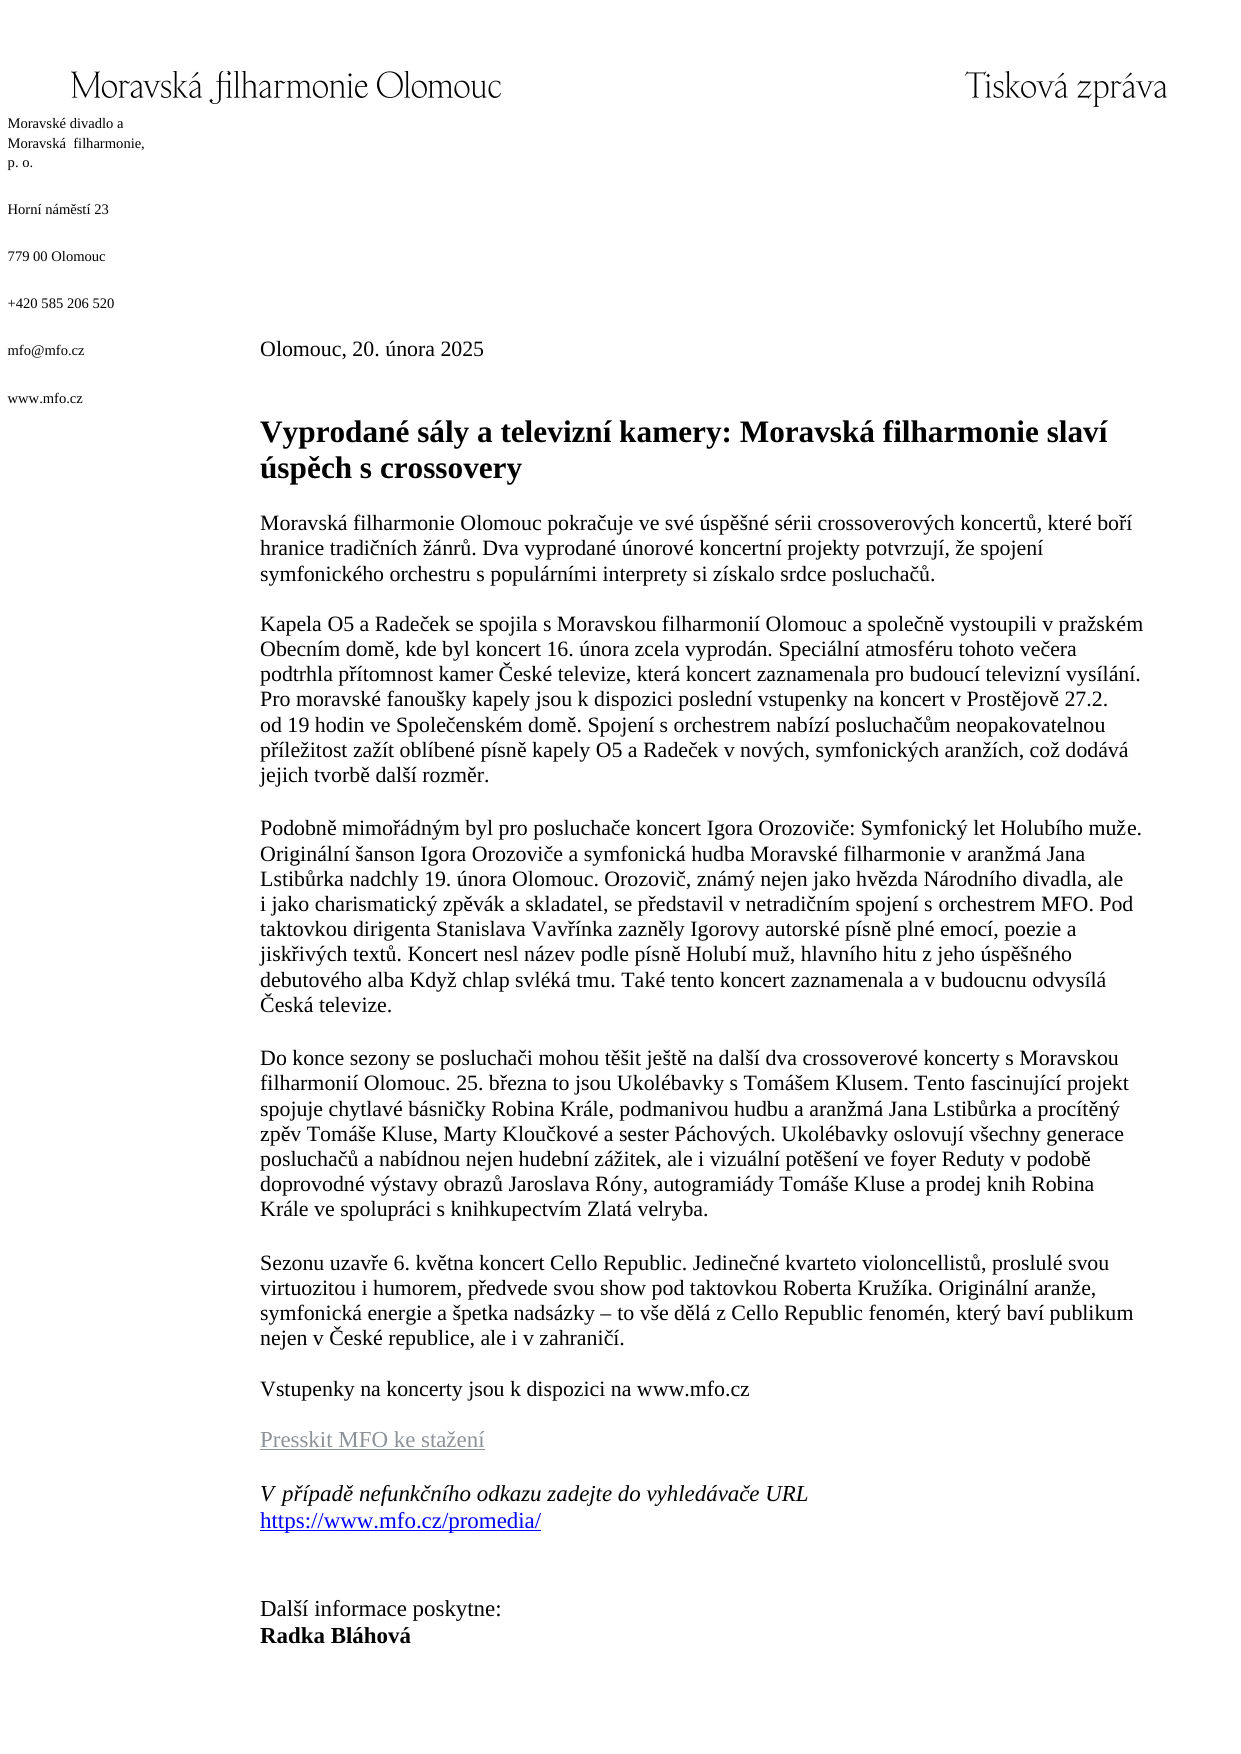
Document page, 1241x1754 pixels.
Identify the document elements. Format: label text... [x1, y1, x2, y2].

text Kapela O5 a Radeček se spojila s Moravskou filharmonií Olomouc a společně vystoupili v pražském Obecním domě, kde byl koncert 16. února zcela vyprodán. Speciální atmosféru tohoto večera podtrhla přítomnost kamer České televize, která koncert zaznamenala pro budoucí televizní vysílání. Pro moravské fanoušky kapely jsou k dispozici poslední vstupenky na koncert v Prostějově 27.2. od 19 hodin ve Společenském domě. Spojení s orchestrem nabízí posluchačům neopakovatelnou příležitost zažít oblíbené písně kapely O5 a Radeček v nových, symfonických aranžích, což dodává jejich tvorbě další rozměr. [489, 611, 1146, 787]
text Podobně mimořádným byl pro posluchače koncert Igora Orozoviče: Symfonický let Holubího muže. Originální šanson Igora Orozoviče a symfonická hudba Moravské filharmonie v aranžmá Jana Lstibůrka nadchly 19. února Olomouc. Orozovič, známý nejen jako hvězda Národního divadla, ale i jako charismatický zpěvák a skladatel, se představil v netradičním spojení s orchestrem MFO. Pod taktovkou dirigenta Stanislava Vavřínka zazněly Igorovy autorské písně plné emocí, poezie a jiskřivých textů. Koncert nesl název podle písně Holubí muž, hlavního hitu z jeho úspěšného debutového alba Když chlap svléká tmu. Také tento koncert zaznamenala a v budoucnu odvysílá Česká televize. [392, 815, 1146, 1017]
text V případě nefunkčního odkazu zadejte do vyhledávače URL https://www.mfo.cz/promedia/ [260, 1480, 1146, 1533]
text Olomouc, 20. února 2025 [260, 336, 1146, 361]
text Sezonu uzavře 6. května koncert Cello Republic. Jedinečné kvarteto violoncellistů, proslulé svou virtuozitou i humorem, předvede svou show pod taktovkou Roberta Kružíka. Originální aranže, symfonická energie a špetka nadsázky – to vše dělá z Cello Republic fenomén, který baví publikum nejen v České republice, ale i v zahraničí. [260, 1250, 1146, 1351]
text Moravská filharmonie Olomouc pokračuje ve své úspěšné sérii crossoverových koncertů, které boří hranice tradičních žánrů. Dva vyprodané únorové koncertní projekty potvrzují, že spojení symfonického orchestru s populárními interprety si získalo srdce posluchačů. [260, 510, 1146, 586]
text Presskit MFO ke stažení [260, 1426, 1146, 1452]
picture [965, 71, 1167, 107]
text Do konce sezony se posluchači mohou těšit ještě na další dva crossoverové koncerty s Moravskou filharmonií Olomouc. 25. března to jsou Ukolébavky s Tomášem Klusem. Tento fascinující projekt spojuje chytlavé básničky Robina Krále, podmanivou hudbu a aranžmá Jana Lstibůrka a procítěný zpěv Tomáše Kluse, Marty Kloučkové a sester Páchových. Ukolébavky oslovují všechny generace posluchačů a nabídnou nejen hudební zážitek, ale i vizuální potěšení ve foyer Reduty v podobě doprovodné výstavy obrazů Jaroslava Róny, autogramiády Tomáše Kluse a prodej knih Robina Krále ve spolupráci s knihkupectvím Zlatá velryba. [709, 1045, 1146, 1222]
text Vyprodané sály a televizní kamery: Moravská filharmonie slaví úspěch s crossovery [260, 413, 1146, 485]
text Vstupenky na koncerty jsou k dispozici na www.mfo.cz [260, 1376, 1146, 1401]
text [260, 1596, 1146, 1648]
picture [71, 71, 501, 104]
